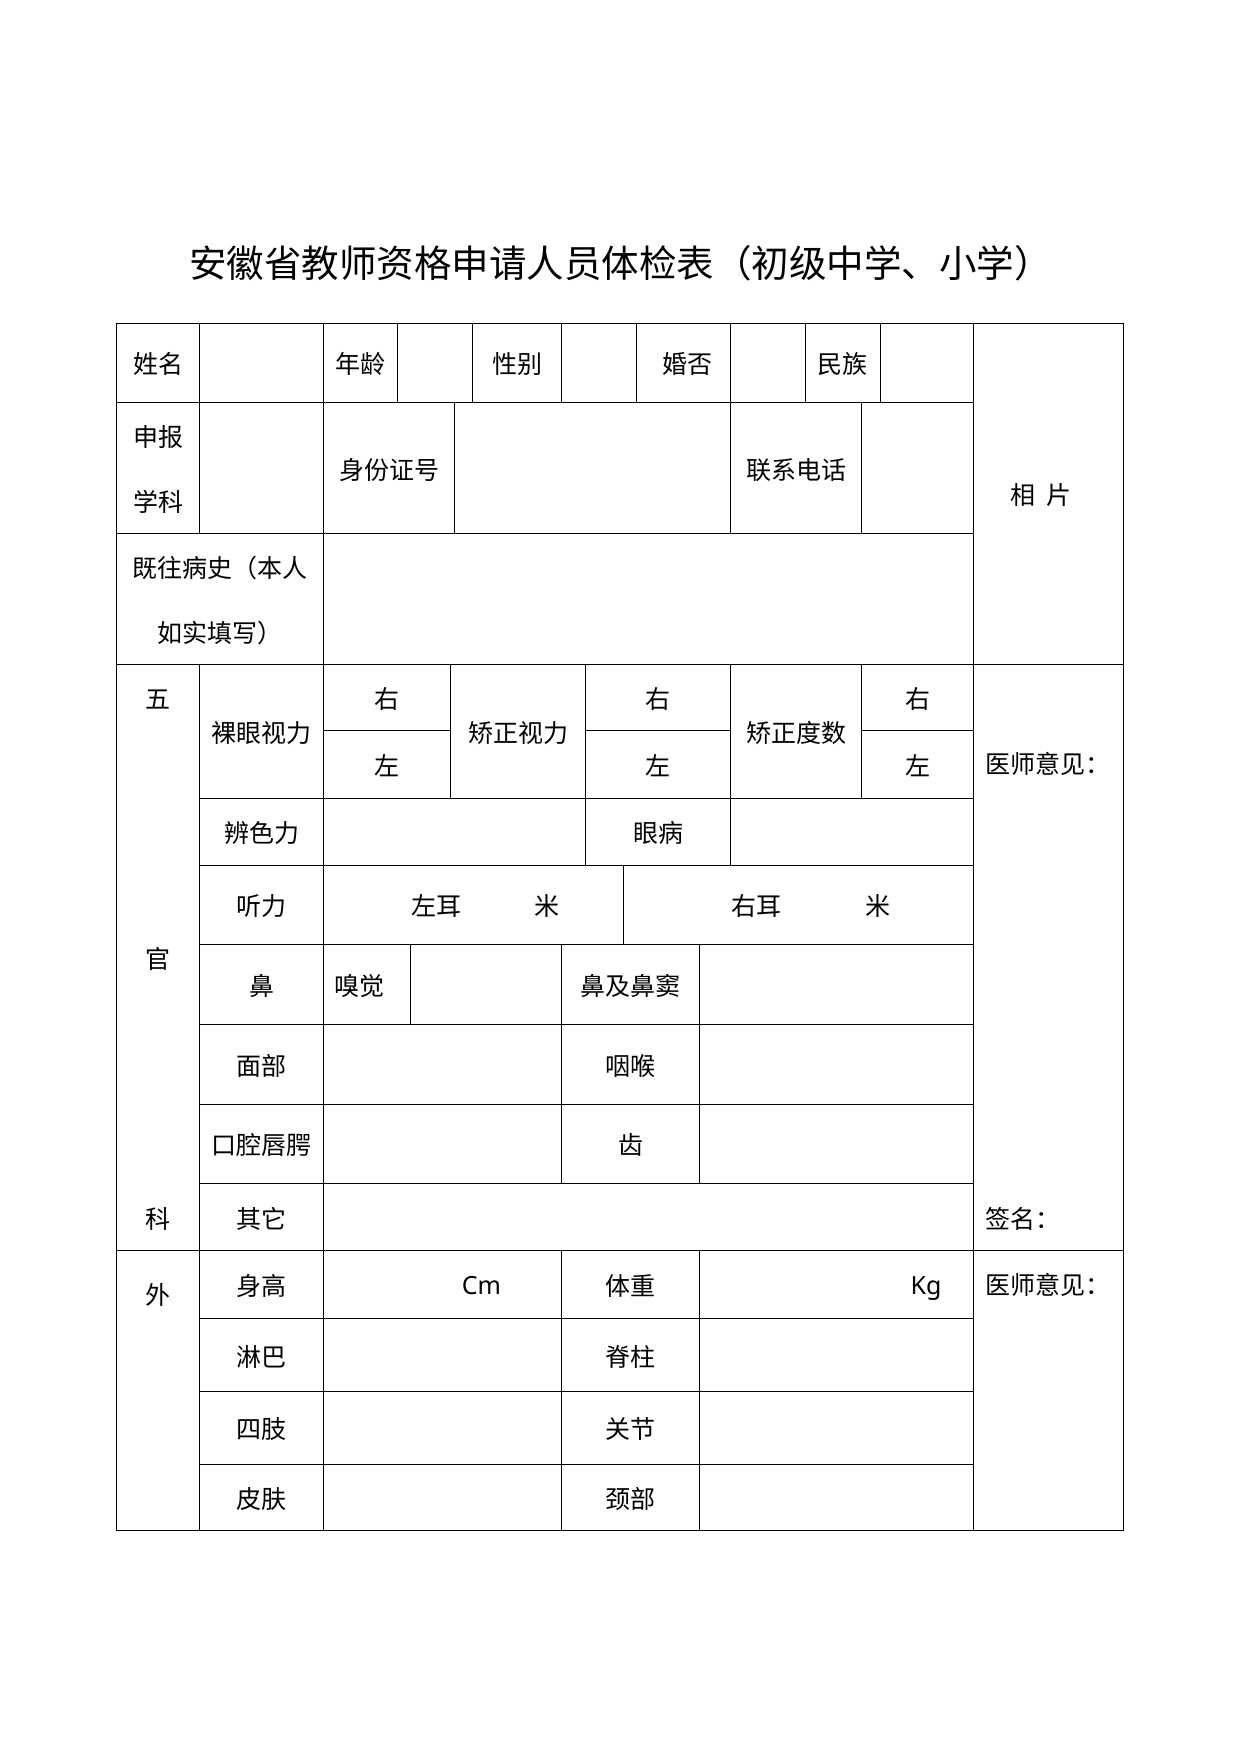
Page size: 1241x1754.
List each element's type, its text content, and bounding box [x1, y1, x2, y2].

table_header 相 片 [974, 324, 1123, 664]
table_cell [700, 945, 973, 1024]
table_cell [700, 1025, 973, 1104]
table_header 姓名 [117, 324, 199, 402]
table_cell 左 [862, 731, 973, 797]
table_cell [700, 1319, 973, 1391]
table_cell [324, 1392, 561, 1464]
table_cell 左 [586, 731, 730, 797]
table_cell [455, 403, 730, 533]
table_cell 鼻及鼻窦 [562, 945, 699, 1024]
table_cell [411, 945, 561, 1024]
table_header [881, 324, 973, 402]
table_cell 听力 [200, 866, 323, 944]
table_cell 外 科 [117, 1251, 199, 1530]
table_cell 其它 [200, 1184, 323, 1250]
table_cell 嗅觉 [324, 945, 410, 1024]
table_cell 联系电话 [731, 403, 861, 533]
table_cell 矫正度数 [731, 665, 861, 797]
table_cell 医师意见： 签名： [974, 665, 1123, 1250]
table_cell 医师意见： 签名： [974, 1251, 1123, 1530]
table_cell 右耳 米 [624, 866, 973, 944]
table_cell 申报学科 [117, 403, 199, 533]
table_cell [731, 799, 973, 864]
table_cell 矫正视力 [451, 665, 585, 797]
table_cell [862, 403, 973, 533]
table_cell Cm [324, 1251, 561, 1318]
table_cell 辨色力 [200, 799, 323, 864]
table_cell 皮肤 [200, 1465, 323, 1530]
table_cell [324, 1025, 561, 1104]
table_cell 颈部 [562, 1465, 699, 1530]
table_header [398, 324, 472, 402]
table_cell 右 [324, 665, 450, 730]
table_cell [324, 799, 585, 864]
table_cell 口腔唇腭 [200, 1105, 323, 1183]
table_cell 右 [862, 665, 973, 730]
table_cell 咽喉 [562, 1025, 699, 1104]
table_cell 齿 [562, 1105, 699, 1183]
table_cell [700, 1392, 973, 1464]
table_header 民族 [806, 324, 880, 402]
table_header 年龄 [324, 324, 397, 402]
table_cell 脊柱 [562, 1319, 699, 1391]
table_cell 眼病 [586, 799, 730, 864]
table_cell 身高 [200, 1251, 323, 1318]
table_cell 关节 [562, 1392, 699, 1464]
table_cell 体重 [562, 1251, 699, 1318]
table_cell 左耳 米 [324, 866, 623, 944]
table_cell 面部 [200, 1025, 323, 1104]
table_cell [324, 1105, 561, 1183]
table_cell [324, 1184, 973, 1250]
table_cell [700, 1105, 973, 1183]
table_cell 身份证号 [324, 403, 454, 533]
table_cell 淋巴 [200, 1319, 323, 1391]
table_cell [700, 1465, 973, 1530]
table_cell [324, 1465, 561, 1530]
table_cell 右 [586, 665, 730, 730]
table_header [731, 324, 805, 402]
table_cell 四肢 [200, 1392, 323, 1464]
table_cell 五 官 科 [117, 665, 199, 1250]
table_header 婚否 [637, 324, 730, 402]
table_cell [324, 1319, 561, 1391]
text 安徽省教师资格申请人员体检表（初级中学、小学） [159, 228, 1081, 293]
table_cell [200, 403, 323, 533]
table_cell 既往病史（本人 如实填写） [117, 534, 323, 664]
table_cell 鼻 [200, 945, 323, 1024]
table_header [562, 324, 636, 402]
table_header [200, 324, 323, 402]
table_cell [324, 534, 973, 664]
table_header 性别 [473, 324, 561, 402]
table_cell Kg [700, 1251, 973, 1318]
table_cell 裸眼视力 [200, 665, 323, 797]
table_cell 左 [324, 731, 450, 797]
